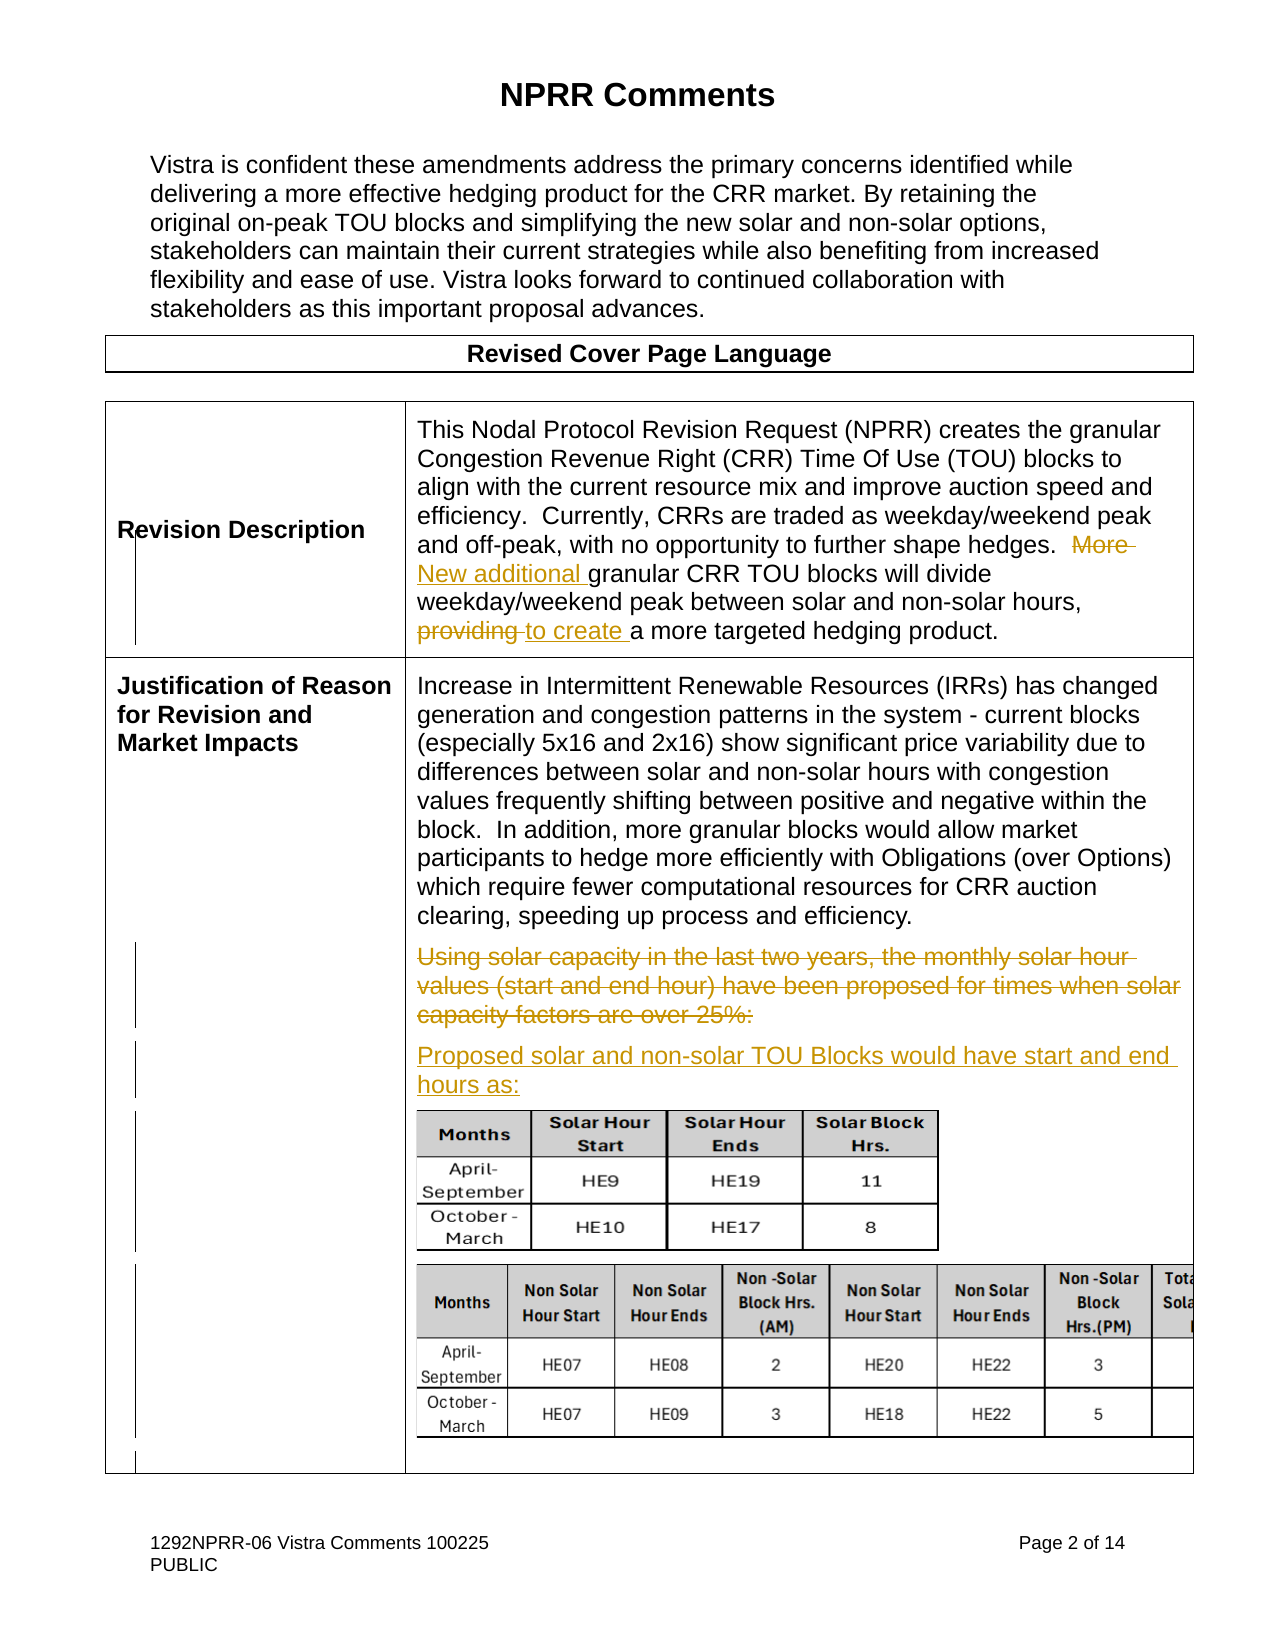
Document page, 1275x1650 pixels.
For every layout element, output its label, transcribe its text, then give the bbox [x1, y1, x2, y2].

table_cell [406, 658, 1193, 1472]
table_header Revised Cover Page Language [106, 336, 1193, 371]
picture [416, 1110, 940, 1252]
table_header Revision Description [106, 402, 405, 657]
text Vistra is confident these amendments address the primary concerns identified while delivering a more effective hedging product for the CRR market. By retaining the original on-peak TOU blocks and simplifying the new solar and non-solar options, stakeholders can maintain their current strategies while also benefiting from increased flexibility and ease of use. Vistra looks forward to continued collaboration with stakeholders as this important proposal advances. [150, 150, 1125, 322]
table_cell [106, 658, 405, 1472]
picture [416, 1264, 1193, 1439]
table_header This Nodal Protocol Revision Request (NPRR) creates the granular Congestion Revenue Right (CRR) Time Of Use (TOU) blocks to align with the current resource mix and improve auction speed and efficiency. Currently, CRRs are traded as weekday/weekend peak and off-peak, with no opportunity to further shape hedges. granular CRR TOU blocks will divide weekday/weekend peak between solar and non-solar hours, a more targeted hedging product. [406, 402, 1193, 657]
